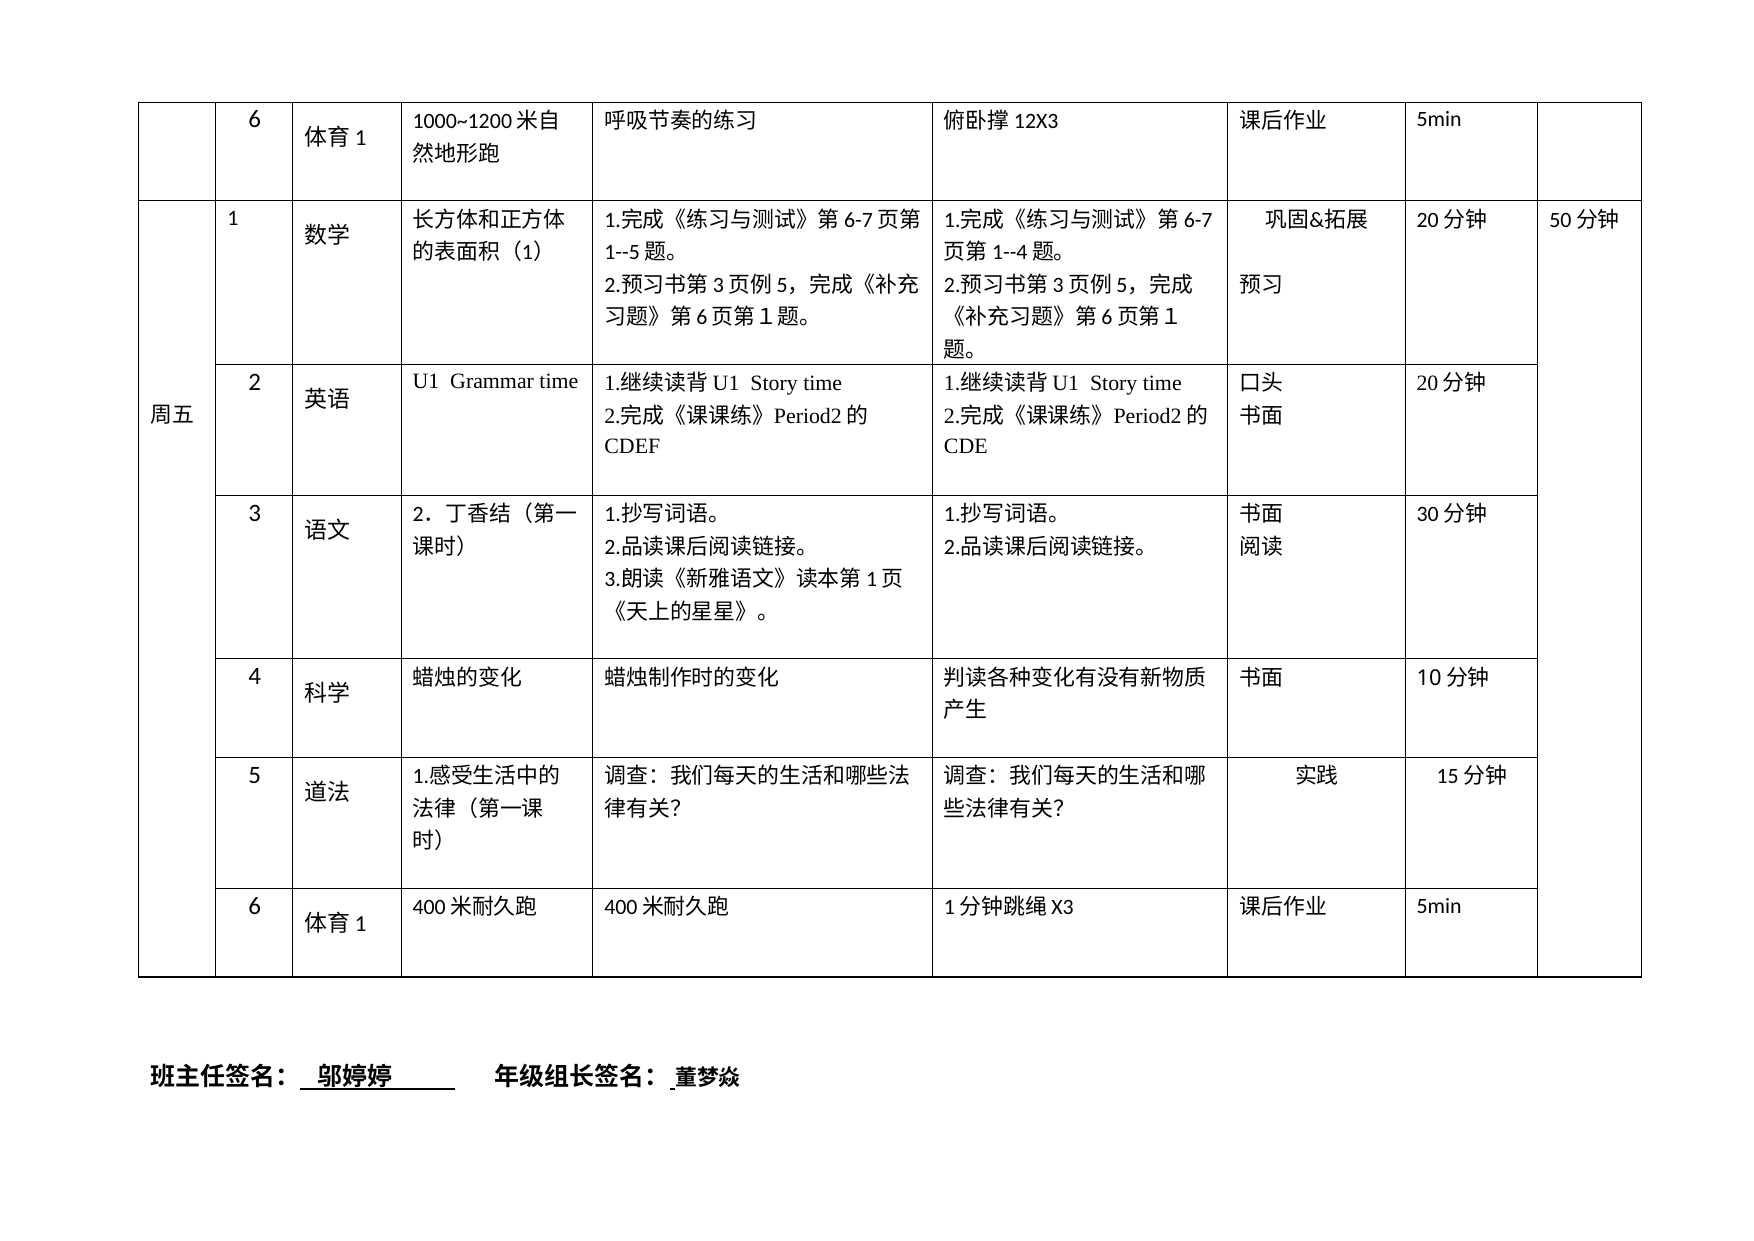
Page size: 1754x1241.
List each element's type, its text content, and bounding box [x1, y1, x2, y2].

table_cell U1 Grammar time [402, 365, 592, 495]
table_cell 3 [216, 496, 292, 658]
table_cell 50分钟 [1538, 201, 1641, 976]
table_cell 巩固&拓展 预习 [1228, 201, 1405, 364]
table_cell 蜡烛的变化 [402, 659, 592, 757]
table_cell 6 [216, 889, 292, 976]
text 班主任签名： 邬婷婷 年级组长签名： 董梦焱 [150, 1042, 1604, 1107]
table_cell 1.感受生活中的法律（第一课时） [402, 758, 592, 888]
table_cell 1.继续读背U1 Story time 2.完成《课课练》Period2的CDEF [593, 365, 932, 495]
table_cell 5min [1406, 103, 1537, 200]
table_cell 长方体和正方体的表面积（1） [402, 201, 592, 364]
table_cell 400米耐久跑 [593, 889, 932, 976]
table_cell 周五 [139, 201, 215, 976]
table_cell 10分钟 [1406, 659, 1537, 757]
table_cell 20分钟 [1406, 365, 1537, 495]
table_cell 1分钟跳绳X3 [933, 889, 1227, 976]
table_cell 书面 [1228, 659, 1405, 757]
table_cell 判读各种变化有没有新物质产生 [933, 659, 1227, 757]
table_cell 道法 [293, 758, 401, 888]
table_cell 1.继续读背U1 Story time 2.完成《课课练》Period2的CDE [933, 365, 1227, 495]
table_cell 呼吸节奏的练习 [593, 103, 932, 200]
table_cell 调查：我们每天的生活和哪些法律有关？ [593, 758, 932, 888]
table_cell 400米耐久跑 [402, 889, 592, 976]
table_cell 科学 [293, 659, 401, 757]
table_cell 2 [216, 365, 292, 495]
table_cell 口头 书面 [1228, 365, 1405, 495]
table_cell 6 [216, 103, 292, 200]
table_cell 30分钟 [1406, 496, 1537, 658]
table_cell 体育1 [293, 103, 401, 200]
table_cell 1.抄写词语。 2.品读课后阅读链接。 [933, 496, 1227, 658]
table_cell 1000~1200米自然地形跑 [402, 103, 592, 200]
table_cell 课后作业 [1228, 103, 1405, 200]
table_cell 俯卧撑12X3 [933, 103, 1227, 200]
table_cell 1.完成《练习与测试》第6-7页第1--4题。 2.预习书第3页例5，完成《补充习题》第6页第１题。 [933, 201, 1227, 364]
table_cell 调查：我们每天的生活和哪些法律有关？ [933, 758, 1227, 888]
table_cell 5min [1406, 889, 1537, 976]
table_cell 5 [216, 758, 292, 888]
table_cell 1.完成《练习与测试》第6-7页第1--5题。 2.预习书第3页例5，完成《补充习题》第6页第１题。 [593, 201, 932, 364]
table_cell 课后作业 [1228, 889, 1405, 976]
table_cell 20分钟 [1406, 201, 1537, 364]
table_cell 体育1 [293, 889, 401, 976]
table_cell 1.抄写词语。 2.品读课后阅读链接。 3.朗读《新雅语文》读本第1页《天上的星星》。 [593, 496, 932, 658]
table_cell 蜡烛制作时的变化 [593, 659, 932, 757]
table_cell 实践 [1228, 758, 1405, 888]
table_cell 4 [216, 659, 292, 757]
table_cell 语文 [293, 496, 401, 658]
table_cell 英语 [293, 365, 401, 495]
table_cell 2．丁香结（第一课时） [402, 496, 592, 658]
table_cell 15分钟 [1406, 758, 1537, 888]
table_cell 1 [216, 201, 292, 364]
table_cell 数学 [293, 201, 401, 364]
table_cell 书面 阅读 [1228, 496, 1405, 658]
